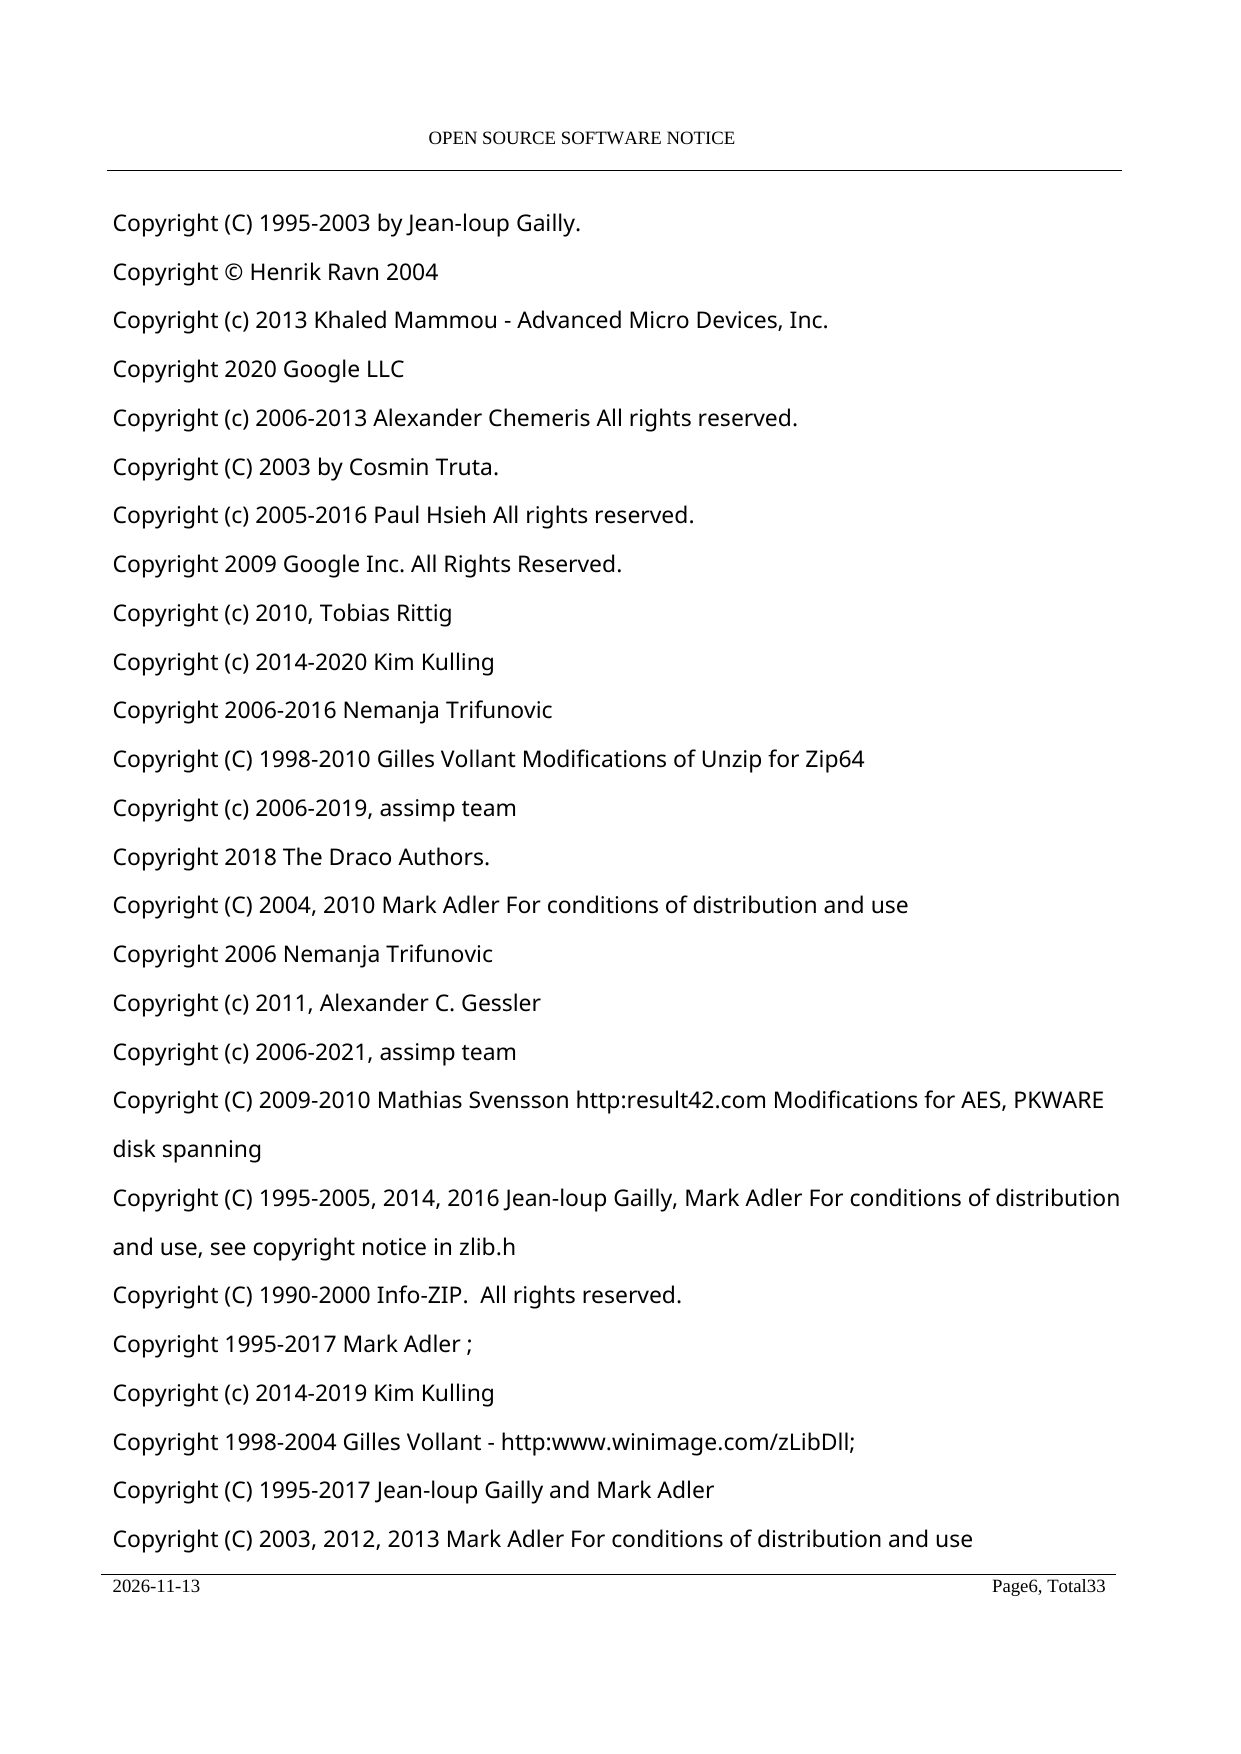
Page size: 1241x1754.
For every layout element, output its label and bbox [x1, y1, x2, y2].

text [112, 206, 1128, 1555]
